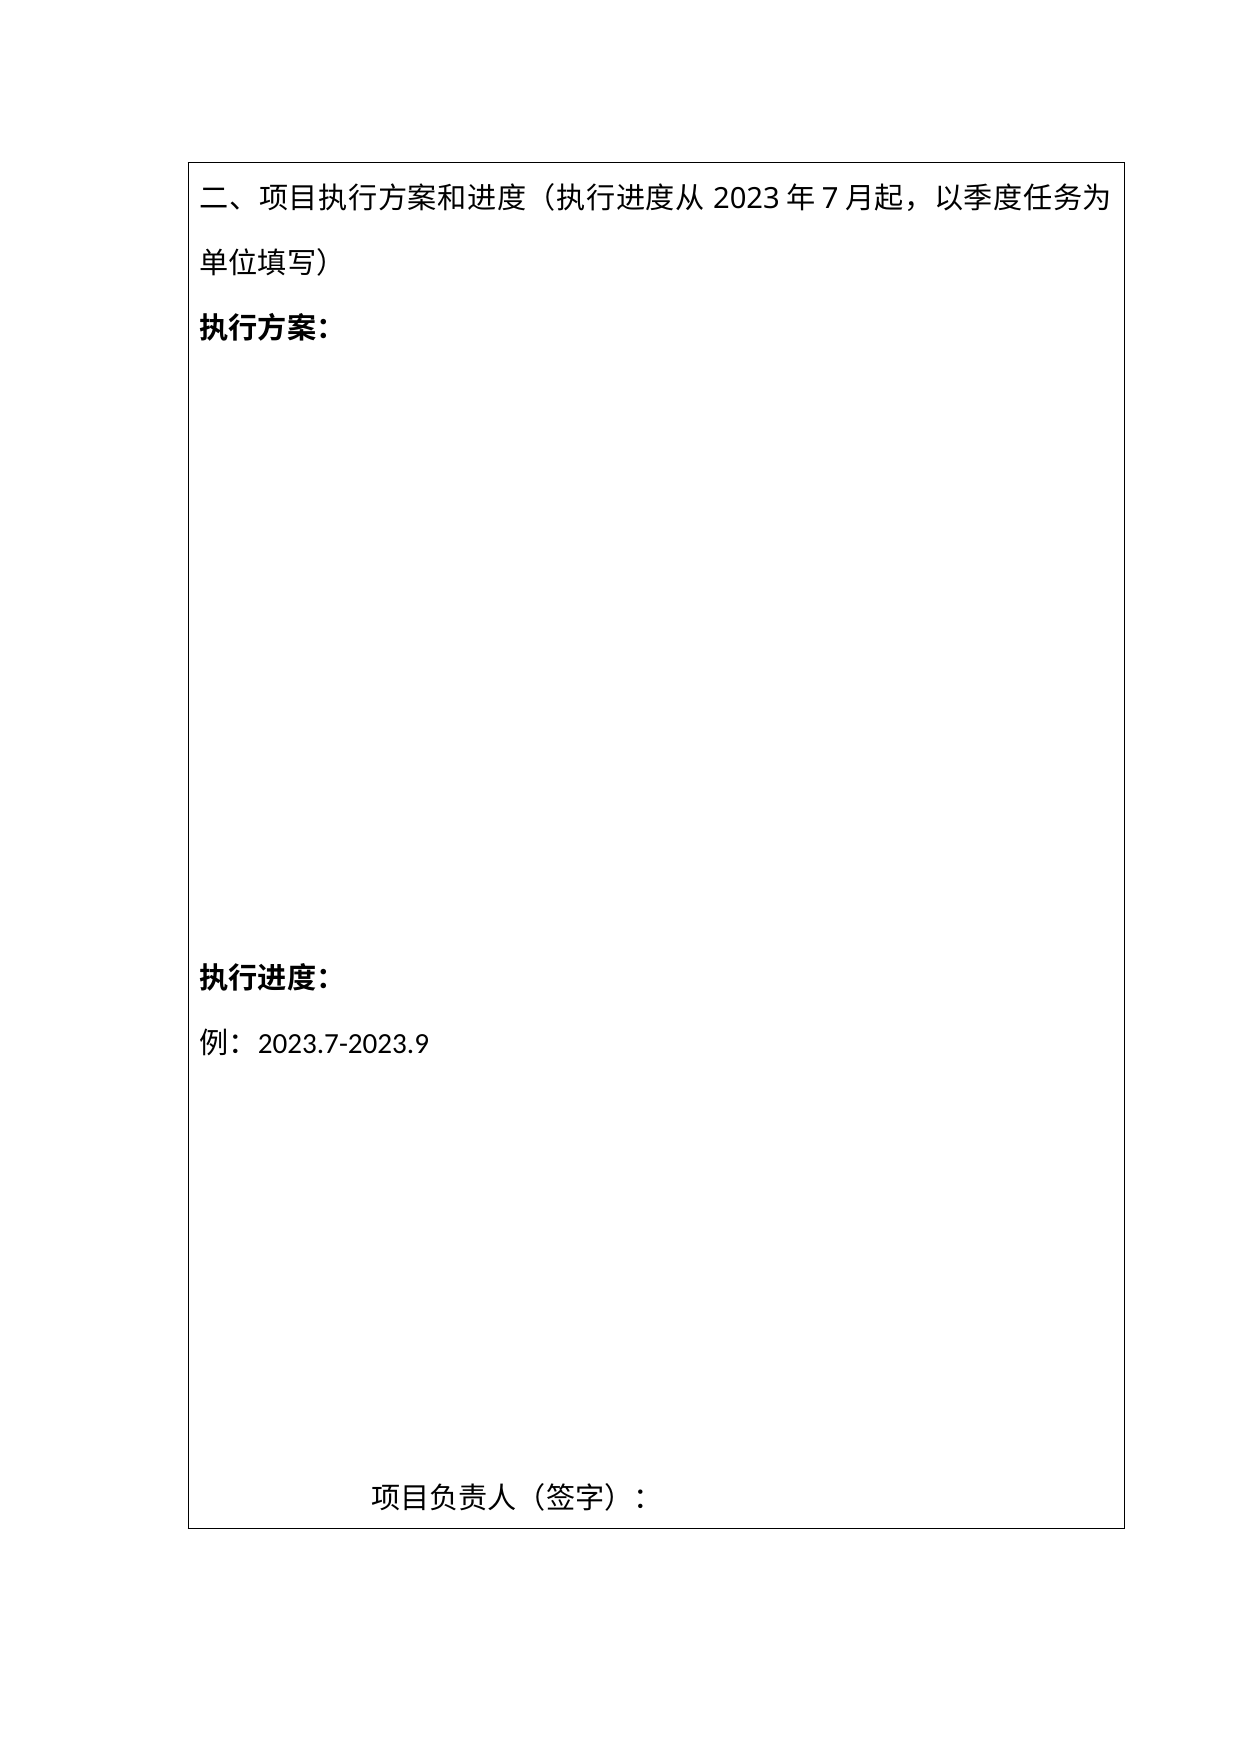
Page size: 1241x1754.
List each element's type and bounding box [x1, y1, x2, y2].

table_cell [189, 163, 1124, 1528]
